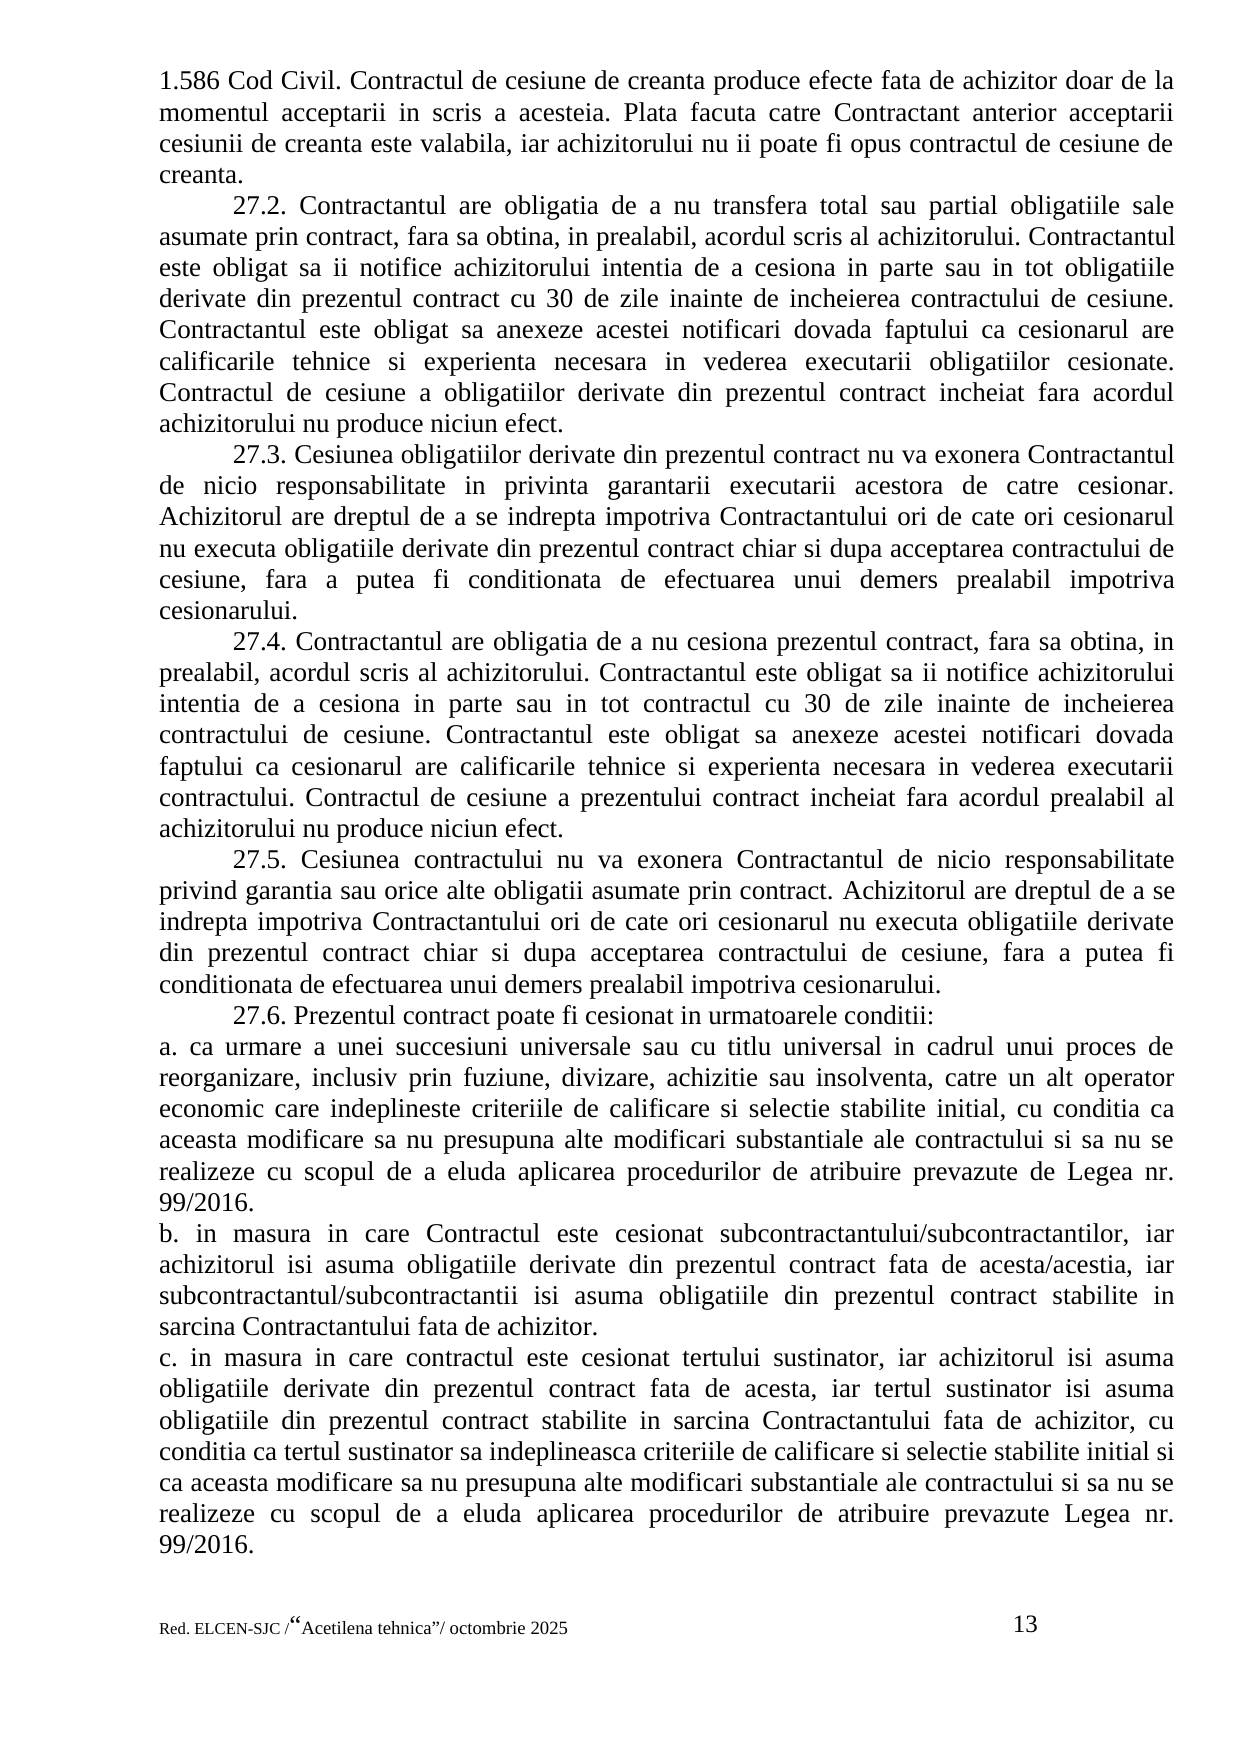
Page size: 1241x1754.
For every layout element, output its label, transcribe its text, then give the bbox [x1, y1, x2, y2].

text c. in masura in care contractul este cesionat tertului sustinator, iar achizitorul isi asuma obligatiile derivate din prezentul contract fata de acesta, iar tertul sustinator isi asuma obligatiile din prezentul contract stabilite in sarcina Contractantului fata de achizitor, cu conditia ca tertul sustinator sa indeplineasca criteriile de calificare si selectie stabilite initial si ca aceasta modificare sa nu presupuna alte modificari substantiale ale contractului si sa nu se realizeze cu scopul de a eluda aplicarea procedurilor de atribuire prevazute Legea nr. 99/2016. [159, 1341, 1176, 1559]
text a. ca urmare a unei succesiuni universale sau cu titlu universal in cadrul unui proces de reorganizare, inclusiv prin fuziune, divizare, achizitie sau insolventa, catre un alt operator economic care indeplineste criteriile de calificare si selectie stabilite initial, cu conditia ca aceasta modificare sa nu presupuna alte modificari substantiale ale contractului si sa nu se realizeze cu scopul de a eluda aplicarea procedurilor de atribuire prevazute de Legea nr. 99/2016. [159, 1030, 1176, 1217]
text b. in masura in care Contractul este cesionat subcontractantului/subcontractantilor, iar achizitorul isi asuma obligatiile derivate din prezentul contract fata de acesta/acestia, iar subcontractantul/subcontractantii isi asuma obligatiile din prezentul contract stabilite in sarcina Contractantului fata de achizitor. [159, 1217, 1176, 1341]
text 27.2. Contractantul are obligatia de a nu transfera total sau partial obligatiile sale asumate prin contract, fara sa obtina, in prealabil, acordul scris al achizitorului. Contractantul este obligat sa ii notifice achizitorului intentia de a cesiona in parte sau in tot obligatiile derivate din prezentul contract cu 30 de zile inainte de incheierea contractului de cesiune. Contractantul este obligat sa anexeze acestei notificari dovada faptului ca cesionarul are calificarile tehnice si experienta necesara in vederea executarii obligatiilor cesionate. Contractul de cesiune a obligatiilor derivate din prezentul contract incheiat fara acordul achizitorului nu produce niciun efect. [159, 189, 1176, 438]
text 27.4. Contractantul are obligatia de a nu cesiona prezentul contract, fara sa obtina, in prealabil, acordul scris al achizitorului. Contractantul este obligat sa ii notifice achizitorului intentia de a cesiona in parte sau in tot contractul cu 30 de zile inainte de incheierea contractului de cesiune. Contractantul este obligat sa anexeze acestei notificari dovada faptului ca cesionarul are calificarile tehnice si experienta necesara in vederea executarii contractului. Contractul de cesiune a prezentului contract incheiat fara acordul prealabil al achizitorului nu produce niciun efect. [159, 625, 1176, 843]
text 27.3. Cesiunea obligatiilor derivate din prezentul contract nu va exonera Contractantul de nicio responsabilitate in privinta garantarii executarii acestora de catre cesionar. Achizitorul are dreptul de a se indrepta impotriva Contractantului ori de cate ori cesionarul nu executa obligatiile derivate din prezentul contract chiar si dupa acceptarea contractului de cesiune, fara a putea fi conditionata de efectuarea unui demers prealabil impotriva cesionarului. [159, 438, 1176, 625]
text 27.5. Cesiunea contractului nu va exonera Contractantul de nicio responsabilitate privind garantia sau orice alte obligatii asumate prin contract. Achizitorul are dreptul de a se indrepta impotriva Contractantului ori de cate ori cesionarul nu executa obligatiile derivate din prezentul contract chiar si dupa acceptarea contractului de cesiune, fara a putea fi conditionata de efectuarea unui demers prealabil impotriva cesionarului. [159, 843, 1176, 999]
text 27.6. Prezentul contract poate fi cesionat in urmatoarele conditii: [159, 999, 1176, 1030]
